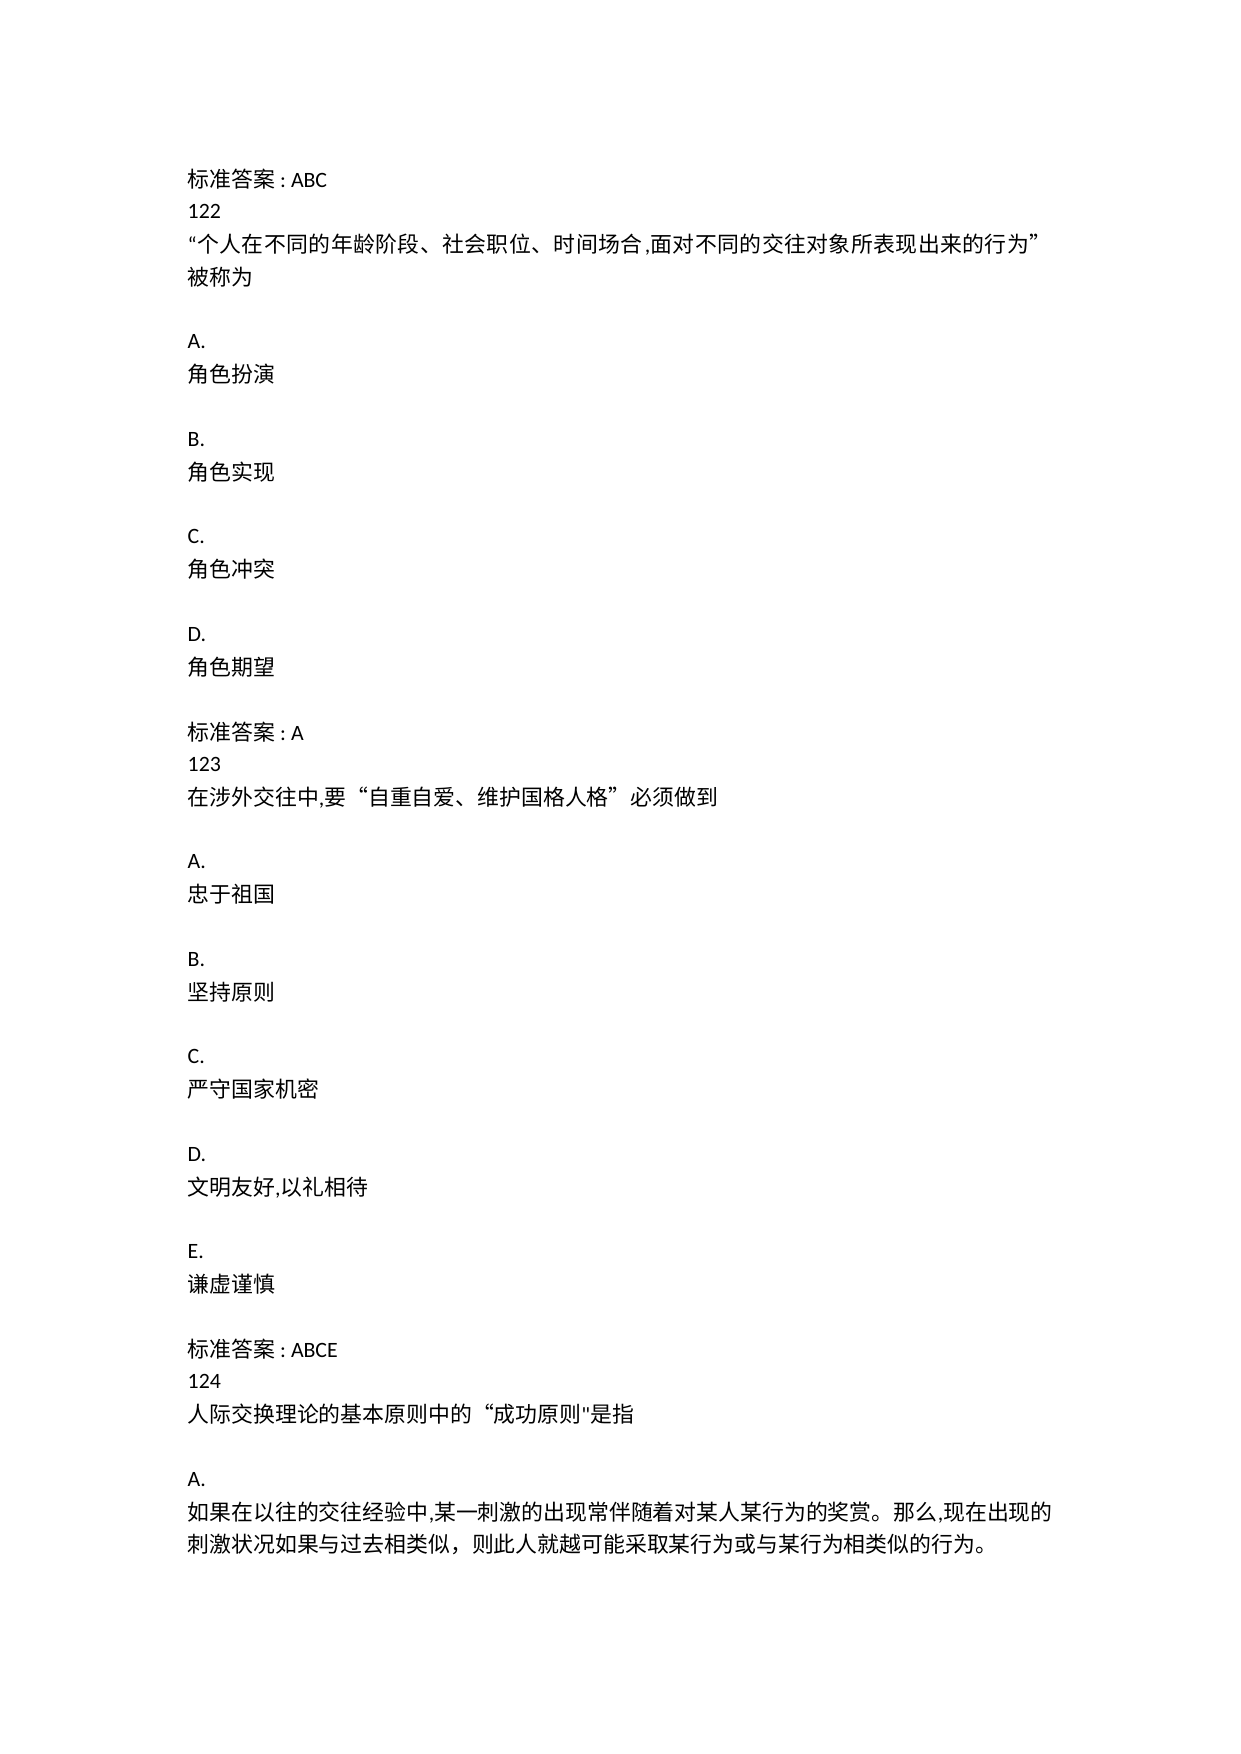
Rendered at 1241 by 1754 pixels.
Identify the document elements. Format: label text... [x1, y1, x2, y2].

text 标准答案 : ABCE [187, 1332, 1053, 1364]
text 文明友好,以礼相待 [187, 1169, 1053, 1202]
text 122 [187, 194, 1053, 227]
text D. [187, 1137, 1053, 1169]
text 在涉外交往中,要“自重自爱、维护国格人格”必须做到 [187, 779, 1053, 812]
text A. [187, 844, 1053, 877]
text 角色冲突 [187, 552, 1053, 584]
text B. [187, 942, 1053, 974]
text “个人在不同的年龄阶段、社会职位、时间场合,面对不同的交往对象所表现出来的行为”被称为 [187, 227, 1053, 292]
text A. [187, 324, 1053, 357]
text 123 [187, 747, 1053, 779]
text 角色期望 [187, 649, 1053, 682]
text E. [187, 1234, 1053, 1267]
text B. [187, 422, 1053, 454]
text 人际交换理论的基本原则中的“成功原则"是指 [187, 1397, 1053, 1429]
text C. [187, 1039, 1053, 1072]
text A. [187, 1462, 1053, 1494]
text 标准答案 : ABC [187, 162, 1053, 194]
text 124 [187, 1364, 1053, 1397]
text 严守国家机密 [187, 1072, 1053, 1104]
text D. [187, 617, 1053, 649]
text C. [187, 519, 1053, 552]
text 标准答案 : A [187, 714, 1053, 747]
text 如果在以往的交往经验中,某一刺激的出现常伴随着对某人某行为的奖赏。那么,现在出现的刺激状况如果与过去相类似，则此人就越可能采取某行为或与某行为相类似的行为。 [187, 1494, 1053, 1559]
text 谦虚谨慎 [187, 1267, 1053, 1299]
text 角色扮演 [187, 357, 1053, 389]
text 忠于祖国 [187, 877, 1053, 909]
text 坚持原则 [187, 974, 1053, 1007]
text 角色实现 [187, 454, 1053, 487]
